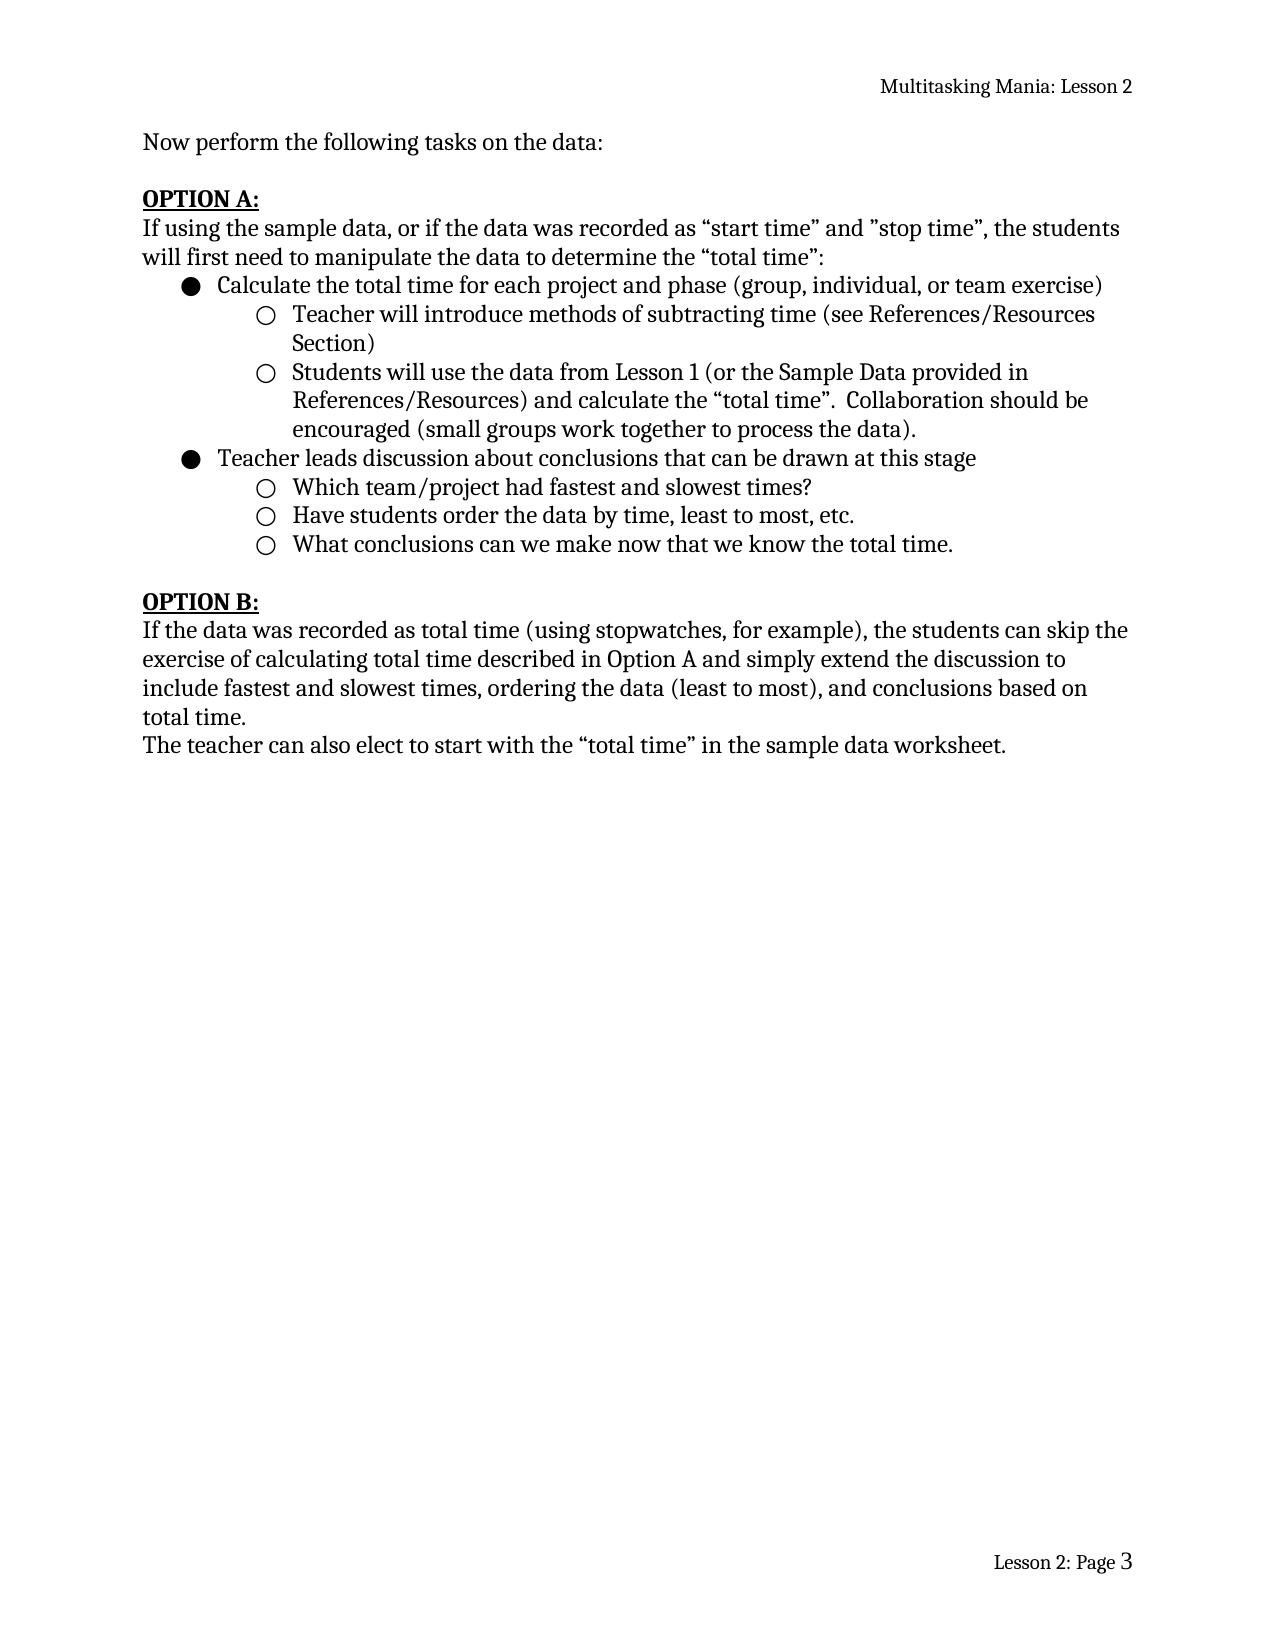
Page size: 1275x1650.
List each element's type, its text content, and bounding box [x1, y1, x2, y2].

text The teacher can also elect to start with the “total time” in the sample data worksheet. [142, 731, 1132, 760]
text Now perform the following tasks on the data: [142, 128, 1132, 156]
text OPTION B: [142, 588, 1132, 616]
text If using the sample data, or if the data was recorded as “start time” and ”stop time”, the students will first need to manipulate the data to determine the “total time”: [142, 214, 1132, 271]
text OPTION A: [142, 185, 1132, 214]
text If the data was recorded as total time (using stopwatches, for example), the students can skip the exercise of calculating total time described in Option A and simply extend the discussion to include fastest and slowest times, ordering the data (least to most), and conclusions based on total time. [142, 616, 1132, 731]
list Students will use the data from Lesson 1 (or the Sample Data provided in References/Resources) and calculate the “total time”. Collaboration should be encouraged (small groups work together to process the data). [255, 358, 1132, 444]
list Teacher will introduce methods of subtracting time (see References/Resources Section) [255, 300, 1132, 358]
list Which team/project had fastest and slowest times? [255, 473, 1132, 501]
list Have students order the data by time, least to most, etc. [255, 501, 1132, 530]
list What conclusions can we make now that we know the total time. [255, 530, 1132, 559]
list Calculate the total time for each project and phase (group, individual, or team exercise) [180, 271, 1132, 300]
list Teacher leads discussion about conclusions that can be drawn at this stage [180, 444, 1132, 473]
